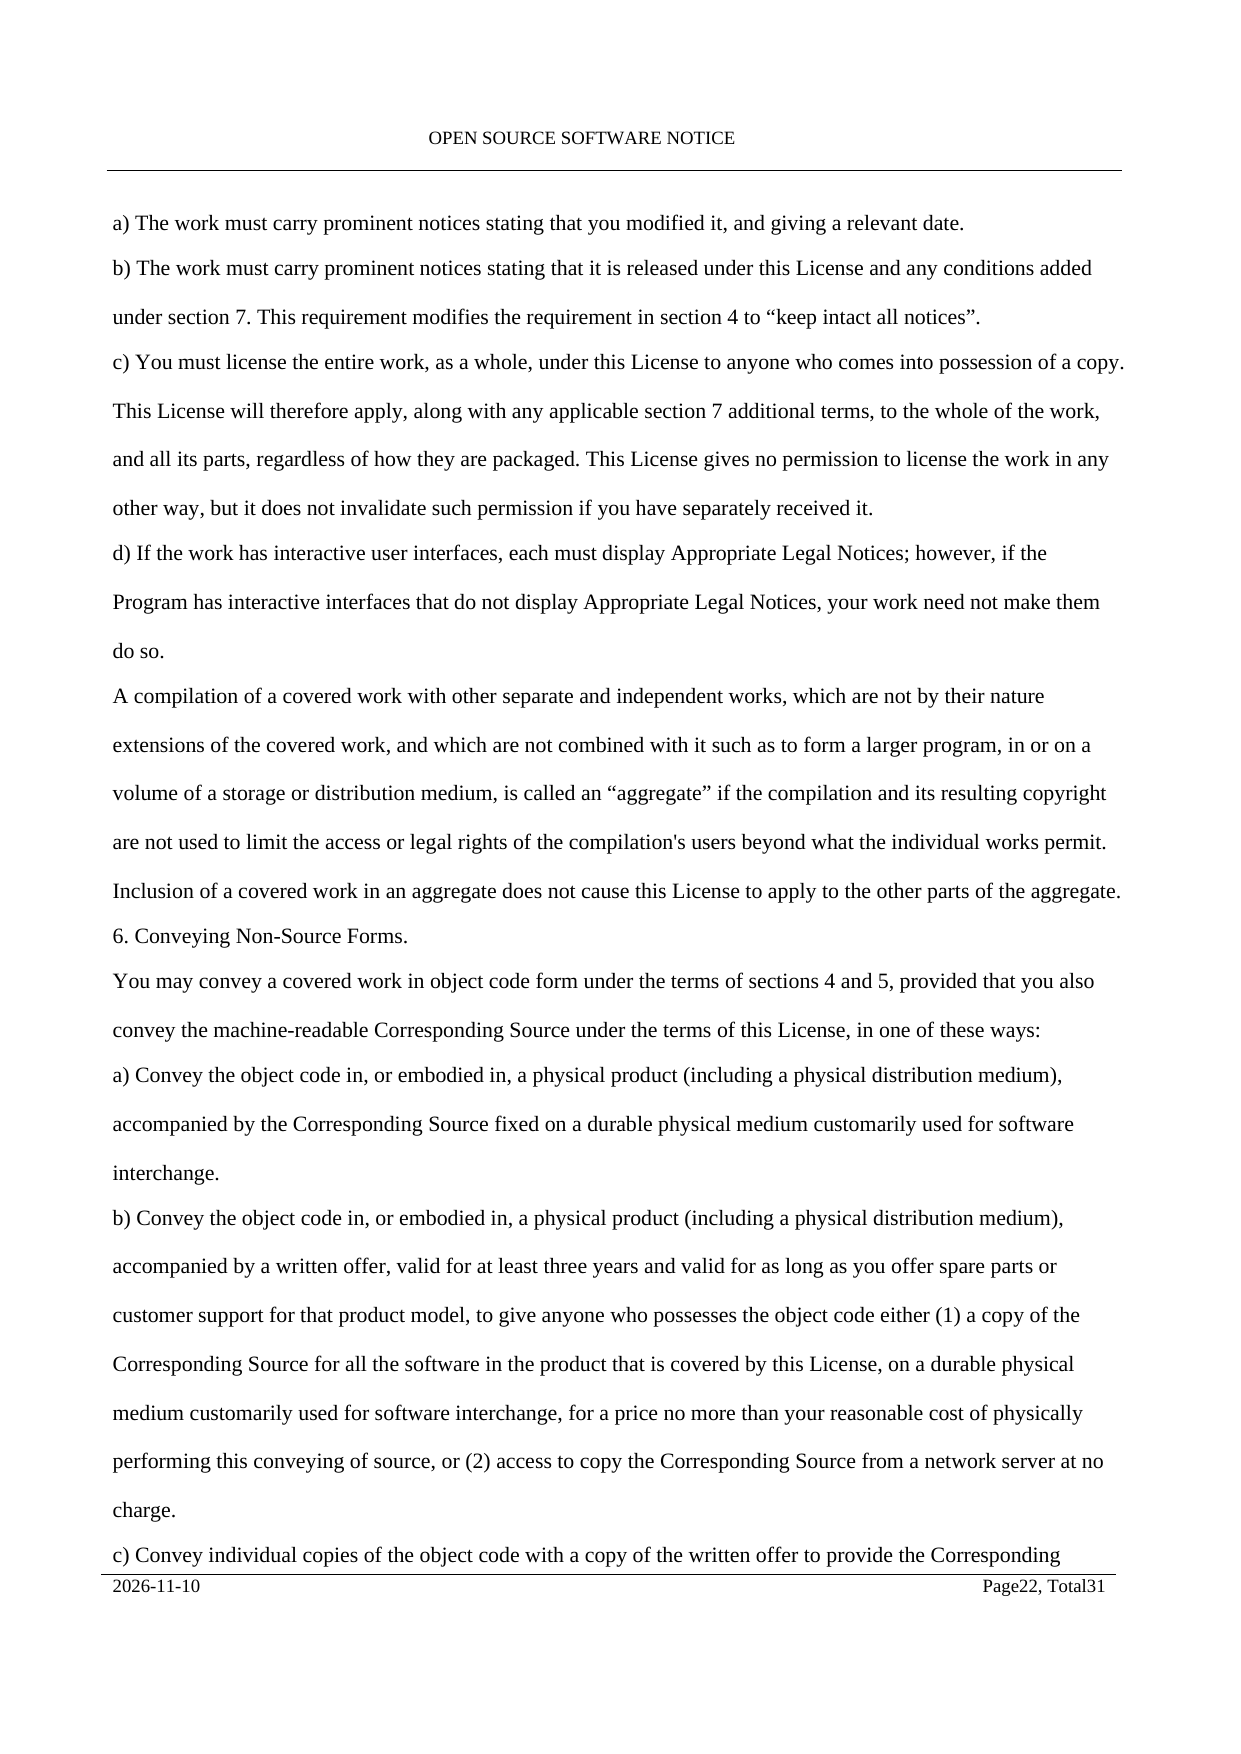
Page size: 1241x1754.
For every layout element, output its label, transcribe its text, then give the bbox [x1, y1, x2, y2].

text b) Convey the object code in, or embodied in, a physical product (including a physical distribution medium), accompanied by a written offer, valid for at least three years and valid for as long as you offer spare parts or customer support for that product model, to give anyone who possesses the object code either (1) a copy of the Corresponding Source for all the software in the product that is covered by this License, on a durable physical medium customarily used for software interchange, for a price no more than your reasonable cost of physically performing this conveying of source, or (2) access to copy the Corresponding Source from a network server at no charge. [112, 1201, 1128, 1526]
text You may convey a covered work in object code form under the terms of sections 4 and 5, provided that you also convey the machine-readable Corresponding Source under the terms of this License, in one of these ways: [112, 964, 1128, 1046]
text d) If the work has interactive user interfaces, each must display Appropriate Legal Notices; however, if the Program has interactive interfaces that do not display Appropriate Legal Notices, your work need not make them do so. [112, 537, 1128, 667]
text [112, 1538, 1128, 1571]
text a) Convey the object code in, or embodied in, a physical product (including a physical distribution medium), accompanied by the Corresponding Source fixed on a durable physical medium customarily used for software interchange. [112, 1058, 1128, 1188]
text b) The work must carry prominent notices stating that it is released under this License and any conditions added under section 7. This requirement modifies the requirement in section 4 to “keep intact all notices”. [112, 251, 1128, 333]
text A compilation of a covered work with other separate and independent works, which are not by their nature extensions of the covered work, and which are not combined with it such as to form a larger program, in or on a volume of a storage or distribution medium, is called an “aggregate” if the compilation and its resulting copyright are not used to limit the access or legal rights of the compilation's users beyond what the individual works permit. Inclusion of a covered work in an aggregate does not cause this License to apply to the other parts of the aggregate. [112, 679, 1128, 907]
text c) You must license the entire work, as a whole, under this License to anyone who comes into possession of a copy. This License will therefore apply, along with any applicable section 7 additional terms, to the whole of the work, and all its parts, regardless of how they are packaged. This License gives no permission to license the work in any other way, but it does not invalidate such permission if you have separately received it. [112, 345, 1128, 524]
text 6. Conveying Non-Source Forms. [112, 919, 1128, 952]
text a) The work must carry prominent notices stating that you modified it, and giving a relevant date. [112, 206, 1128, 239]
